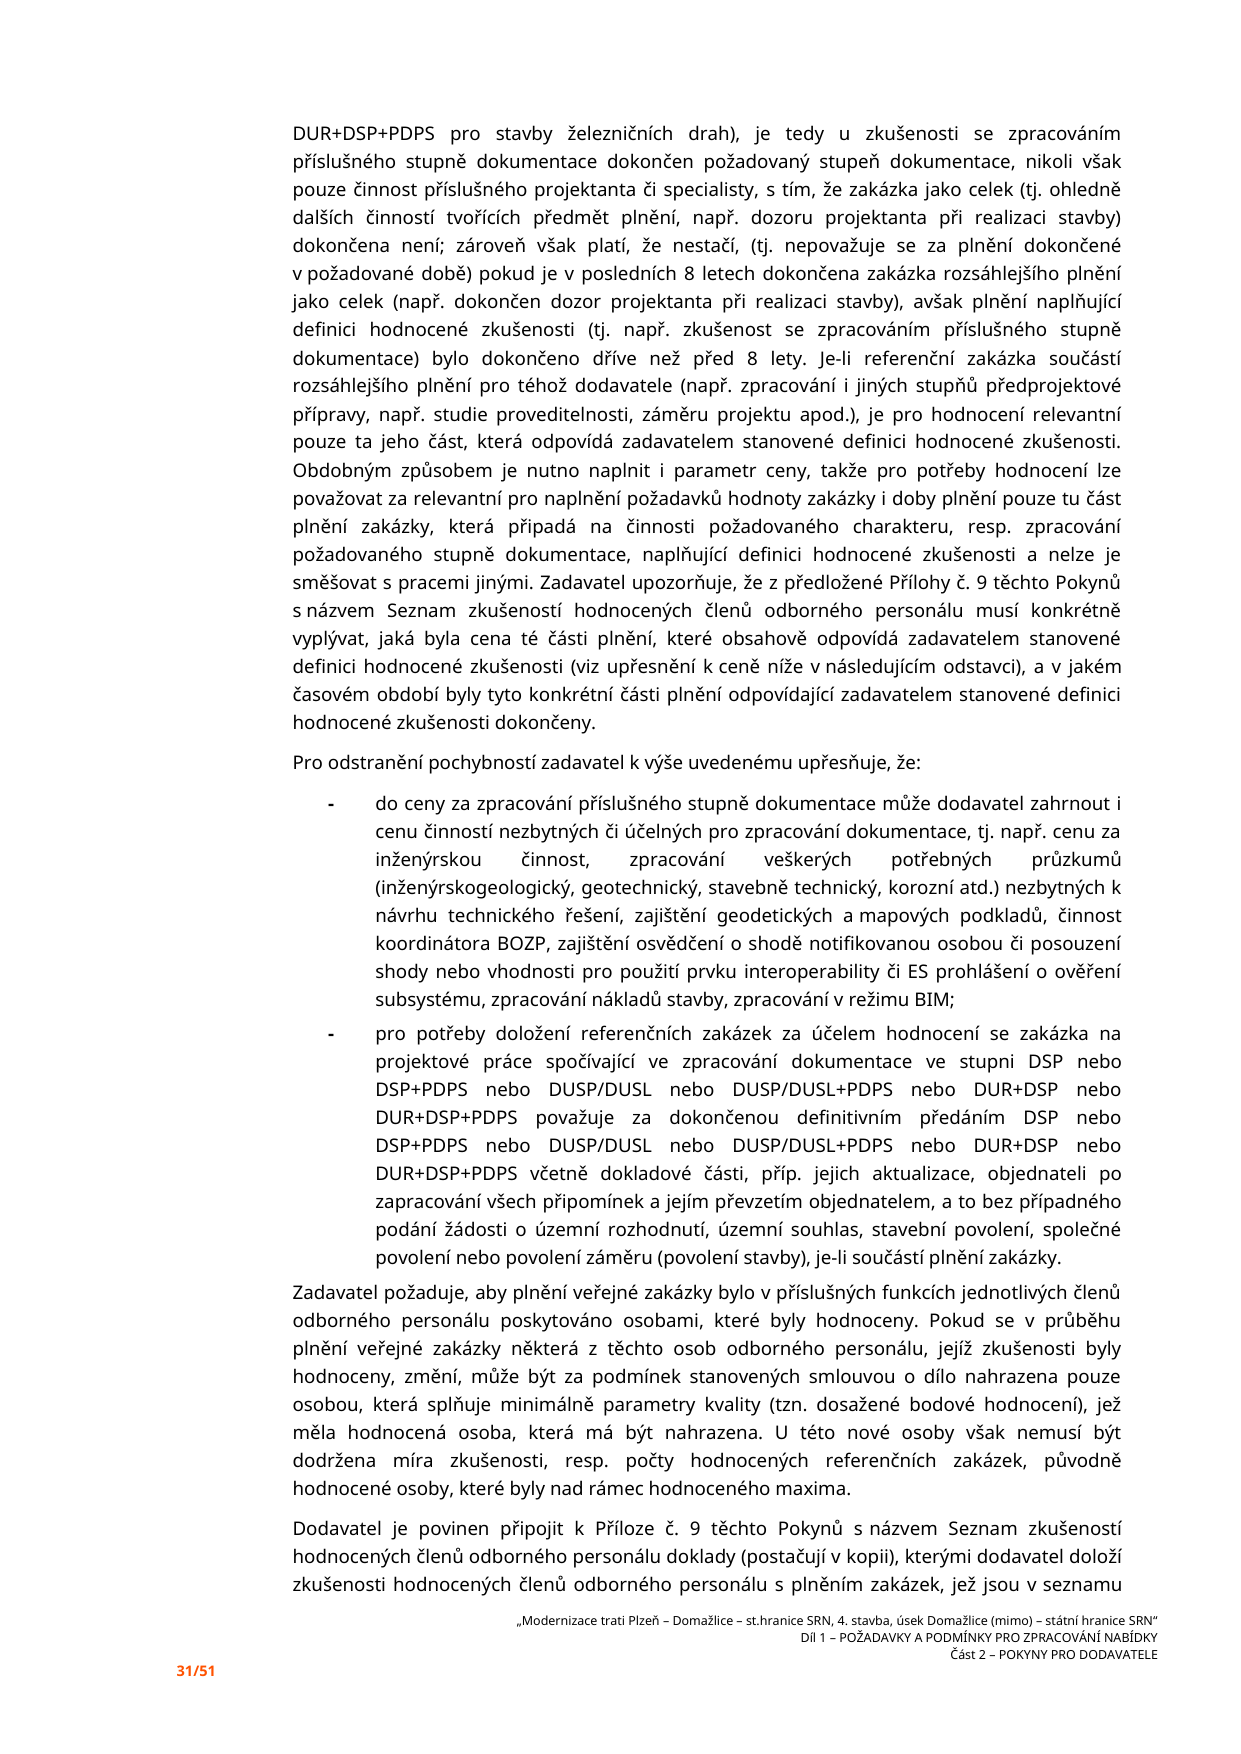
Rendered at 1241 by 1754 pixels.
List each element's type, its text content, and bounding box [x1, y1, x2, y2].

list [292, 121, 1122, 734]
text pro potřeby doložení referenčních zakázek za účelem hodnocení se zakázka na projektové práce spočívající ve zpracování dokumentace ve stupni DSP nebo DSP+PDPS nebo DUSP/DUSL nebo DUSP/DUSL+PDPS nebo DUR+DSP nebo DUR+DSP+PDPS považuje za dokončenou definitivním předáním DSP nebo DSP+PDPS nebo DUSP/DUSL nebo DUSP/DUSL+PDPS nebo DUR+DSP nebo DUR+DSP+PDPS včetně dokladové části, příp. jejich aktualizace, objednateli po zapracování všech připomínek a jejím převzetím objednatelem, a to bez případného podání žádosti o územní rozhodnutí, územní souhlas, stavební povolení, společné povolení nebo povolení záměru (povolení stavby), je-li součástí plnění zakázky. [328, 1021, 1122, 1270]
text Pro odstranění pochybností zadavatel k výše uvedenému upřesňuje, že: [292, 749, 1122, 775]
list Zadavatel požaduje, aby plnění veřejné zakázky bylo v příslušných funkcích jednotlivých členů odborného personálu poskytováno osobami, které byly hodnoceny. Pokud se v průběhu plnění veřejné zakázky některá z těchto osob odborného personálu, jejíž zkušenosti byly hodnoceny, změní, může být za podmínek stanovených smlouvou o dílo nahrazena pouze osobou, která splňuje minimálně parametry kvality (tzn. dosažené bodové hodnocení), jež měla hodnocená osoba, která má být nahrazena. U této nové osoby však nemusí být dodržena míra zkušenosti, resp. počty hodnocených referenčních zakázek, původně hodnocené osoby, které byly nad rámec hodnoceného maxima. [292, 1279, 1122, 1501]
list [292, 1516, 1122, 1597]
text do ceny za zpracování příslušného stupně dokumentace může dodavatel zahrnout i cenu činností nezbytných či účelných pro zpracování dokumentace, tj. např. cenu za inženýrskou činnost, zpracování veškerých potřebných průzkumů (inženýrskogeologický, geotechnický, stavebně technický, korozní atd.) nezbytných k návrhu technického řešení, zajištění geodetických a mapových podkladů, činnost koordinátora BOZP, zajištění osvědčení o shodě notifikovanou osobou či posouzení shody nebo vhodnosti pro použití prvku interoperability či ES prohlášení o ověření subsystému, zpracování nákladů stavby, zpracování v režimu BIM; [328, 790, 1122, 1012]
